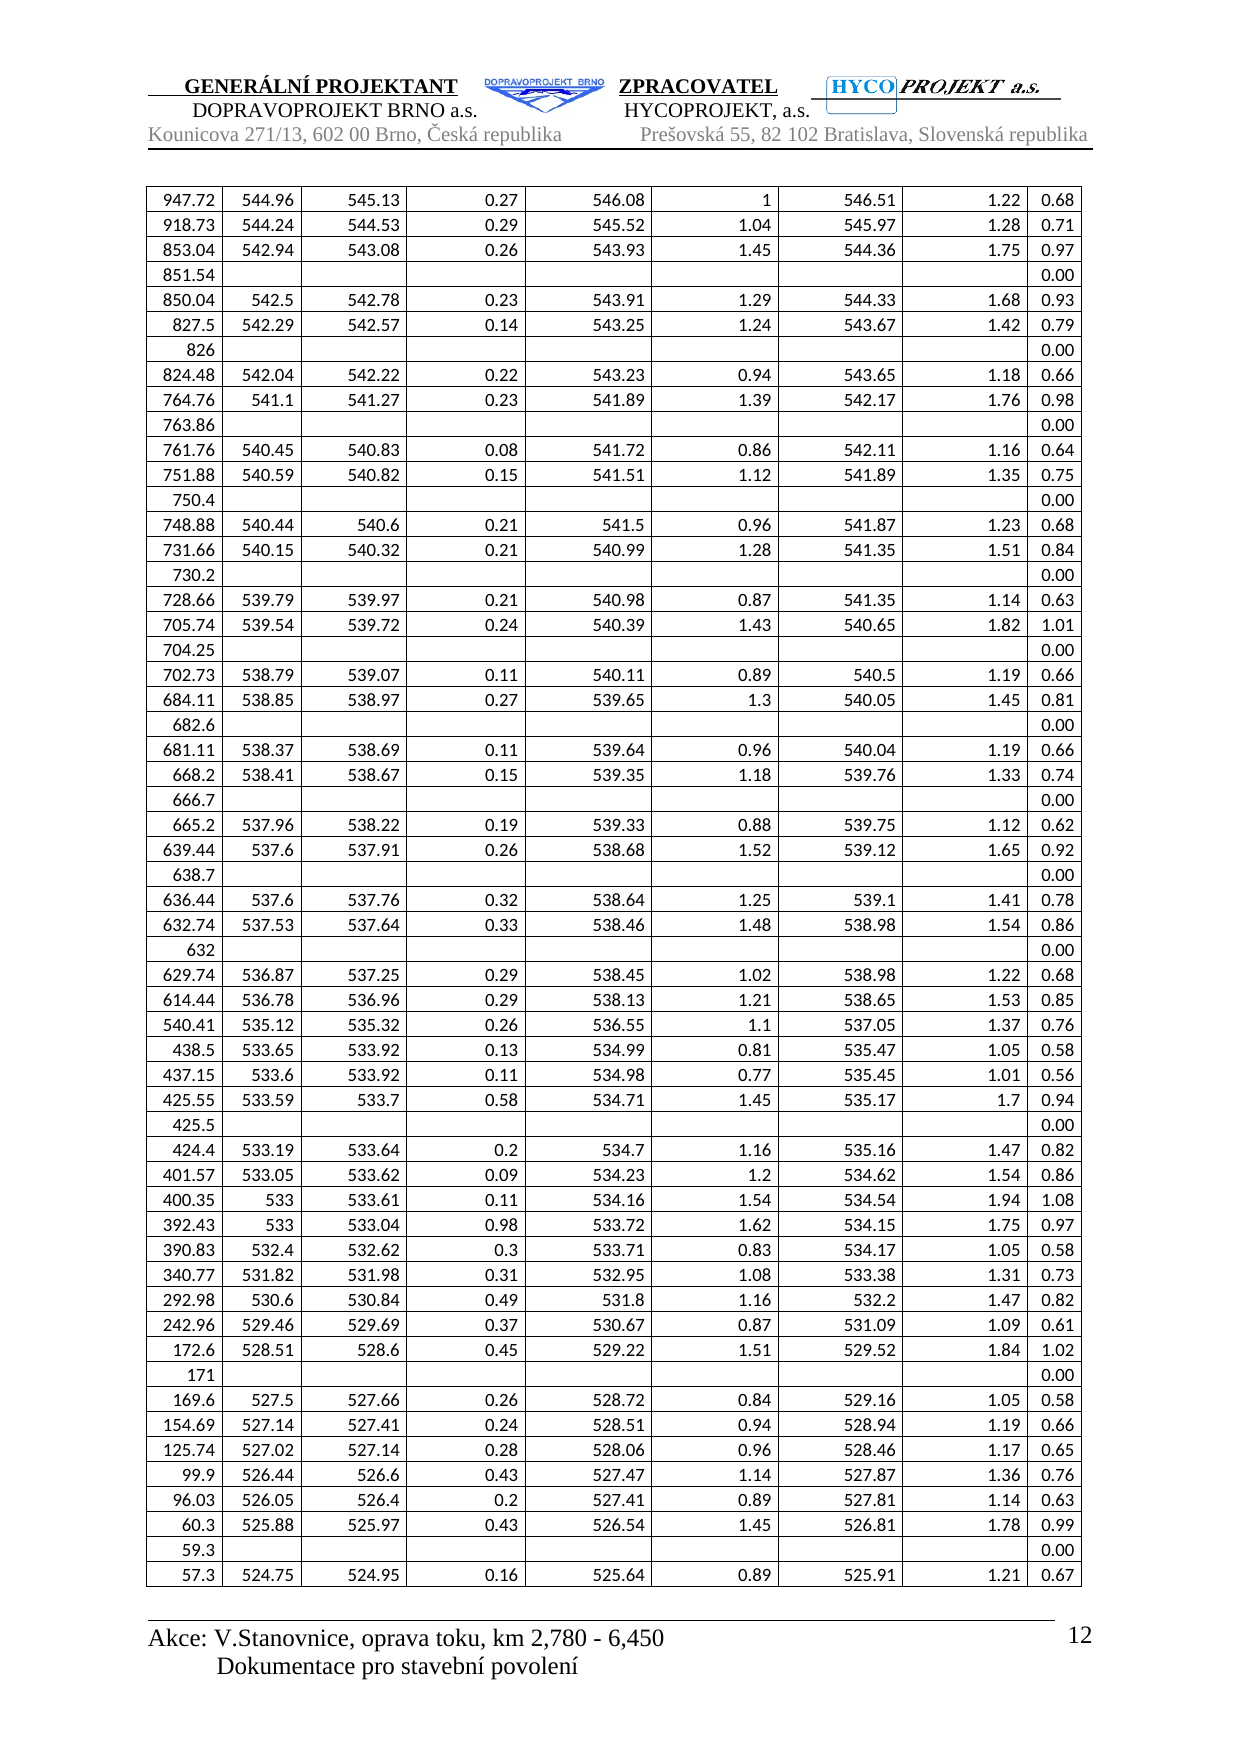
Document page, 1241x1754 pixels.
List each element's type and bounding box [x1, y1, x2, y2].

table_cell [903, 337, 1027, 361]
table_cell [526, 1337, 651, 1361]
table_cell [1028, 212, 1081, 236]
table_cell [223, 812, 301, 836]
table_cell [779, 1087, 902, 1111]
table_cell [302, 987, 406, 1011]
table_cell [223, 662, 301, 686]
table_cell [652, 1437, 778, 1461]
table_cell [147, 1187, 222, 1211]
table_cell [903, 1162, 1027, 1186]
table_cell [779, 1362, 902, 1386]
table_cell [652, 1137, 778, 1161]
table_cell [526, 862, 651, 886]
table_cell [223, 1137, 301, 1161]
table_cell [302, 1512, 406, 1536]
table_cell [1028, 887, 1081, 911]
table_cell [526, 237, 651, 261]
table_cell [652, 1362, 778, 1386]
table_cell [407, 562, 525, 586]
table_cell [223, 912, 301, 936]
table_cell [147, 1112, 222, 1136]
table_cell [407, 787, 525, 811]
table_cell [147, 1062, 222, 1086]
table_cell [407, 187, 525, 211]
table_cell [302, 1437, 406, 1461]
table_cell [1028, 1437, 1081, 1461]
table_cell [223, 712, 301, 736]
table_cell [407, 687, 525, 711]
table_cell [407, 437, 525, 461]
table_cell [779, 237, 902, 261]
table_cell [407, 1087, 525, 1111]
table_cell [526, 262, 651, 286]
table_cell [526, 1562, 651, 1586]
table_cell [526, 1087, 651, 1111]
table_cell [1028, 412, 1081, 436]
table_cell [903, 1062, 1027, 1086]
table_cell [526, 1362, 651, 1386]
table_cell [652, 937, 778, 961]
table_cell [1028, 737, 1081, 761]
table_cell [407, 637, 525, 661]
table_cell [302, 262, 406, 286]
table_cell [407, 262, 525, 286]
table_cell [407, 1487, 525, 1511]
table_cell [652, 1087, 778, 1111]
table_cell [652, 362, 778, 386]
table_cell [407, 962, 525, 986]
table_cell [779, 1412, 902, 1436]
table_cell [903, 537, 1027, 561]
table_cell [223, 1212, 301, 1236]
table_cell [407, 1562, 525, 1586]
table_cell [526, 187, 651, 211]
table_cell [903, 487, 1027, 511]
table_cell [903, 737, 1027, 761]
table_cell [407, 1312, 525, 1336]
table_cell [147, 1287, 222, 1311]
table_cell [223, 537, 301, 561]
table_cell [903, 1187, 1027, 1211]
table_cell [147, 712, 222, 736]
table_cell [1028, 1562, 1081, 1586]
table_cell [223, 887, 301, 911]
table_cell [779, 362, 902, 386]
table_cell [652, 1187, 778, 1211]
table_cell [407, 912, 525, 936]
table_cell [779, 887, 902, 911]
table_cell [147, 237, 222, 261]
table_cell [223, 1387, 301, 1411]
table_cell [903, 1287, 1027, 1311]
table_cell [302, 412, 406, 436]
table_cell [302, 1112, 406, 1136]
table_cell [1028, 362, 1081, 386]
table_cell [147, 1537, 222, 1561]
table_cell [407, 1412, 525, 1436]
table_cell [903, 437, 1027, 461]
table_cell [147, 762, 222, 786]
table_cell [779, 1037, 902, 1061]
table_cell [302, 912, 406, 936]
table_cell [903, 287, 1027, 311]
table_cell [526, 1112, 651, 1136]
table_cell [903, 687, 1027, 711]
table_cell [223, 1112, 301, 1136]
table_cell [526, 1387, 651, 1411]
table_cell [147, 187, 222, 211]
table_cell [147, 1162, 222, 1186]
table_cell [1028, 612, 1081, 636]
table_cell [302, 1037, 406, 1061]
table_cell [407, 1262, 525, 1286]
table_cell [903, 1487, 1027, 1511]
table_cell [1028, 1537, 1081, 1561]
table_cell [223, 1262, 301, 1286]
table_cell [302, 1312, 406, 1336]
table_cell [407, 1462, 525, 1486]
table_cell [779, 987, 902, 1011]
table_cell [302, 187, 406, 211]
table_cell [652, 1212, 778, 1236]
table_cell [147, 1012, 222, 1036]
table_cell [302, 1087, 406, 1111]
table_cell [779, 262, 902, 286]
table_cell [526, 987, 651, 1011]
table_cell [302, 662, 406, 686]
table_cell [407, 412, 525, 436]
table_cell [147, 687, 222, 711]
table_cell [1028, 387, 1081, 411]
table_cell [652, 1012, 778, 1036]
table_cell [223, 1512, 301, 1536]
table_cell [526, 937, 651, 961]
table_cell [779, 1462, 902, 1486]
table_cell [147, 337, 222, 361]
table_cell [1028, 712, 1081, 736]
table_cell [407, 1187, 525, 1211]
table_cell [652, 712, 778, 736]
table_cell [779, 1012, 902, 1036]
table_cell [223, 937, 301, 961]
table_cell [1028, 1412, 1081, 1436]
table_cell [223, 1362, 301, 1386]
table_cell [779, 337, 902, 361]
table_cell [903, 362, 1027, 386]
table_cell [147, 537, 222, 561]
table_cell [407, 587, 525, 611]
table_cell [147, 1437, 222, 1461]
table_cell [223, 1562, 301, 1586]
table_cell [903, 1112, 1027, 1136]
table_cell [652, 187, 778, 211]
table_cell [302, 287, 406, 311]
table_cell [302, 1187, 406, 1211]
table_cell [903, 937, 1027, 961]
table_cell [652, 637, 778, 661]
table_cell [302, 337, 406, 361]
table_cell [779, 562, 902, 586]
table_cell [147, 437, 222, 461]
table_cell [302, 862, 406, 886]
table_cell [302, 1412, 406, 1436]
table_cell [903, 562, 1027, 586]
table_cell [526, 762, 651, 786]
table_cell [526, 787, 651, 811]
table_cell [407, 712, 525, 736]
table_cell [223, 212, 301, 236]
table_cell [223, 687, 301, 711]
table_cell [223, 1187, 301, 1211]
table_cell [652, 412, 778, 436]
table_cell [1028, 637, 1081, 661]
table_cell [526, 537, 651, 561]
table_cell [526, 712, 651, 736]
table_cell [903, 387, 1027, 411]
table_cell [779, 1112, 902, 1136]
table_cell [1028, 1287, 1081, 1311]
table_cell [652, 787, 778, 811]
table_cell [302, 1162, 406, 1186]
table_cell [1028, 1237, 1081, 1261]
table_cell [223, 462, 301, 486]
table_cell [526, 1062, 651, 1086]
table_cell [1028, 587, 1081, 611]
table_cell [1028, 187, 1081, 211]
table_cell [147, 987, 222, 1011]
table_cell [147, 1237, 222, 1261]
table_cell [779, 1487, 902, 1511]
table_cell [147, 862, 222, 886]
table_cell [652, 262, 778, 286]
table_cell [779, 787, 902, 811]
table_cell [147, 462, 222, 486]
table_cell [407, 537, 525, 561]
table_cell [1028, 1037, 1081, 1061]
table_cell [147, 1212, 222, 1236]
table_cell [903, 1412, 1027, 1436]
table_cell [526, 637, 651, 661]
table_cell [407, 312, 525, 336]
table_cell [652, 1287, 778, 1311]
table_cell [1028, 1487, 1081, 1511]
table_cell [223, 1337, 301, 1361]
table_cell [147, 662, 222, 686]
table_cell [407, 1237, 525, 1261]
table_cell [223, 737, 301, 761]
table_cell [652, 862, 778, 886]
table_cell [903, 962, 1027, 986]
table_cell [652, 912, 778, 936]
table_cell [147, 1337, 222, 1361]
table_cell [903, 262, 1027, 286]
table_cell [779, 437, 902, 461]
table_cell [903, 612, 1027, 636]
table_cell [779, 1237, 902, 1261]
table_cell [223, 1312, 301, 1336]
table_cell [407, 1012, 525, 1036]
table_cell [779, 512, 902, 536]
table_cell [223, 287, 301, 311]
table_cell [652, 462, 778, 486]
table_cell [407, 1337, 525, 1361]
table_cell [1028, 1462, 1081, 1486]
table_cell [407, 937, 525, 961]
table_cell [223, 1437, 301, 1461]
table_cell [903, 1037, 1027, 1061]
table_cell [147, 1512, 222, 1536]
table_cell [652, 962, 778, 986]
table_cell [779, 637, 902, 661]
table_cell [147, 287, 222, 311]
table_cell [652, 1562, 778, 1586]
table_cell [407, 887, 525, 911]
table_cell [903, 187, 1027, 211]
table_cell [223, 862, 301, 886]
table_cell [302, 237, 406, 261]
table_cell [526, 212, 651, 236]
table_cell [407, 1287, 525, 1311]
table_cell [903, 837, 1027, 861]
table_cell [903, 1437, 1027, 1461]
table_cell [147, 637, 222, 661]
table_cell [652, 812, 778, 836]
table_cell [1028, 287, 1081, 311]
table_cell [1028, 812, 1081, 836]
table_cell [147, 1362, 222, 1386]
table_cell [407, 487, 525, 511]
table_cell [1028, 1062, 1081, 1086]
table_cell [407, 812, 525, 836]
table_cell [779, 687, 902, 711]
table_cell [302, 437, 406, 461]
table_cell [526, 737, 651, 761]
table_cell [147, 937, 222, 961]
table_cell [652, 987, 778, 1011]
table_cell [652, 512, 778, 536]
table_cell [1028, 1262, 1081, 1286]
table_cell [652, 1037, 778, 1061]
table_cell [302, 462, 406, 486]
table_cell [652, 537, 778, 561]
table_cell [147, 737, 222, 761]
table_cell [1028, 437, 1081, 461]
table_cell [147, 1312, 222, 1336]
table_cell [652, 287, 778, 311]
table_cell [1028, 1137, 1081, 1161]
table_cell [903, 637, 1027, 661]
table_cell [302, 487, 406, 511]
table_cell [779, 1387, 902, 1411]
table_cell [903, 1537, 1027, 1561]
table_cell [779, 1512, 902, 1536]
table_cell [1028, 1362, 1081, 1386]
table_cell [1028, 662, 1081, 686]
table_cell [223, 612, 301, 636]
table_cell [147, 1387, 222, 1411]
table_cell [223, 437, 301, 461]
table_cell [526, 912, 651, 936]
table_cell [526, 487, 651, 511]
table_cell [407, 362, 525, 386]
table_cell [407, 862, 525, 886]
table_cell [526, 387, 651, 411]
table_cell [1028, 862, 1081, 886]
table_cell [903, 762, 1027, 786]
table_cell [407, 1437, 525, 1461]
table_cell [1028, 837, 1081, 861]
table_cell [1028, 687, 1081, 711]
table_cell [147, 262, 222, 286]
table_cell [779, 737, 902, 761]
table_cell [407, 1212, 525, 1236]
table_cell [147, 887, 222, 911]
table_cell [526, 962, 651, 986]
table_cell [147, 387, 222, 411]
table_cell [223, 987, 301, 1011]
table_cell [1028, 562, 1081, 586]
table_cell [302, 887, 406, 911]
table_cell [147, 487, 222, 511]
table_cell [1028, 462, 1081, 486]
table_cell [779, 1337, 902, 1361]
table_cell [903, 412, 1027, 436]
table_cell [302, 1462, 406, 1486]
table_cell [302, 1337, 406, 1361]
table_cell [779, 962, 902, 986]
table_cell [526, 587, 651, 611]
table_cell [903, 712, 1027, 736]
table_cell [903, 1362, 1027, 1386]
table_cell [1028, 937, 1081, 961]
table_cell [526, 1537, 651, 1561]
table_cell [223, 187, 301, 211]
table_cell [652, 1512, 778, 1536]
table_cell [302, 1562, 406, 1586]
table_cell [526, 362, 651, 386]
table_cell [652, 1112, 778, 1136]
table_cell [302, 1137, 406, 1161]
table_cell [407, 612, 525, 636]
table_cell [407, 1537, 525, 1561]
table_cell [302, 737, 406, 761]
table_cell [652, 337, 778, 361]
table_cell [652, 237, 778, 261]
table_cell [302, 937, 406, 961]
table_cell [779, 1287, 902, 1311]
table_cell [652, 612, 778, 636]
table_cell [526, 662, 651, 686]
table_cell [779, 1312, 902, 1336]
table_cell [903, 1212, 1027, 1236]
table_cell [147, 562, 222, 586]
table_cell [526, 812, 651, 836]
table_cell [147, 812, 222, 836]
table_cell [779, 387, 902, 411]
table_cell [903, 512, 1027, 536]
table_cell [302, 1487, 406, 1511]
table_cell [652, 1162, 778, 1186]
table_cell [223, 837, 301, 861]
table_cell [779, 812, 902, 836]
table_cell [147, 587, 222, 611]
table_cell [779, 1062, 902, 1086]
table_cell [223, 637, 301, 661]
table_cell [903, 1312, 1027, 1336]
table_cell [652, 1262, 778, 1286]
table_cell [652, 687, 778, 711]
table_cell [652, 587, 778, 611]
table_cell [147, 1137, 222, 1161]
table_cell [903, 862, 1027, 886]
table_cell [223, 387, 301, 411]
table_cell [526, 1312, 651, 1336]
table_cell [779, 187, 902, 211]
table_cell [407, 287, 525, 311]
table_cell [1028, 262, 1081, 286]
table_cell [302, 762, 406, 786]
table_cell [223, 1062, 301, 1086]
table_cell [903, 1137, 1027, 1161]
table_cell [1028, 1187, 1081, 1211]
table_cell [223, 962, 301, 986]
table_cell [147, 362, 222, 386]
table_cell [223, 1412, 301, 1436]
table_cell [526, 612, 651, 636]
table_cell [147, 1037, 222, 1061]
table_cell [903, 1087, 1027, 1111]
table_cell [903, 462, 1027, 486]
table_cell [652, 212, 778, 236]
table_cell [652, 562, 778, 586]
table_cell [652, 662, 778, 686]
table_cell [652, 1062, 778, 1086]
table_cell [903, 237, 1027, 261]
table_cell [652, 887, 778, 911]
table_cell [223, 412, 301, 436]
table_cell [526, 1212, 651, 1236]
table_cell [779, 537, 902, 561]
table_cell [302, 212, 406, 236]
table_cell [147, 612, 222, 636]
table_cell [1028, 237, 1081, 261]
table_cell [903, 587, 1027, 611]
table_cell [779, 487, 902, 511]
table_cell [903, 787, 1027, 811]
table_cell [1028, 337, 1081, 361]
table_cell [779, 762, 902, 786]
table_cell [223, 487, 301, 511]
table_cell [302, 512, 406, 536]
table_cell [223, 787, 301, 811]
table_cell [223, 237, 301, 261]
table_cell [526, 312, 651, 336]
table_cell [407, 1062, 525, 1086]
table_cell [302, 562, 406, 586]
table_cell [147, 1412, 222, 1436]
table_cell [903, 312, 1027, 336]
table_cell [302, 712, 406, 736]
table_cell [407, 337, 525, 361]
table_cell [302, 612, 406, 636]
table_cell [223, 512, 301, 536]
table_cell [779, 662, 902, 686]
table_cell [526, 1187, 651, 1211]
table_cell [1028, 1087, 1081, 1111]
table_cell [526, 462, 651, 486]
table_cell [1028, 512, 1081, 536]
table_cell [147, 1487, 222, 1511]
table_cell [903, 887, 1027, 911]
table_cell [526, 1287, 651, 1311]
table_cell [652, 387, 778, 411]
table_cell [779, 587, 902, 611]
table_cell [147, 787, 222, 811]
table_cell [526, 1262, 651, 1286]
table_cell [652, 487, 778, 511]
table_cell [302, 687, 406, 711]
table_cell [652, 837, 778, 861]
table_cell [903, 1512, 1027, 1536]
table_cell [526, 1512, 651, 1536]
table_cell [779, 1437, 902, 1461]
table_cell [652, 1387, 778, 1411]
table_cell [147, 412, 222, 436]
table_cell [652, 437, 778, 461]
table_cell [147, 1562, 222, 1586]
picture [809, 65, 1061, 125]
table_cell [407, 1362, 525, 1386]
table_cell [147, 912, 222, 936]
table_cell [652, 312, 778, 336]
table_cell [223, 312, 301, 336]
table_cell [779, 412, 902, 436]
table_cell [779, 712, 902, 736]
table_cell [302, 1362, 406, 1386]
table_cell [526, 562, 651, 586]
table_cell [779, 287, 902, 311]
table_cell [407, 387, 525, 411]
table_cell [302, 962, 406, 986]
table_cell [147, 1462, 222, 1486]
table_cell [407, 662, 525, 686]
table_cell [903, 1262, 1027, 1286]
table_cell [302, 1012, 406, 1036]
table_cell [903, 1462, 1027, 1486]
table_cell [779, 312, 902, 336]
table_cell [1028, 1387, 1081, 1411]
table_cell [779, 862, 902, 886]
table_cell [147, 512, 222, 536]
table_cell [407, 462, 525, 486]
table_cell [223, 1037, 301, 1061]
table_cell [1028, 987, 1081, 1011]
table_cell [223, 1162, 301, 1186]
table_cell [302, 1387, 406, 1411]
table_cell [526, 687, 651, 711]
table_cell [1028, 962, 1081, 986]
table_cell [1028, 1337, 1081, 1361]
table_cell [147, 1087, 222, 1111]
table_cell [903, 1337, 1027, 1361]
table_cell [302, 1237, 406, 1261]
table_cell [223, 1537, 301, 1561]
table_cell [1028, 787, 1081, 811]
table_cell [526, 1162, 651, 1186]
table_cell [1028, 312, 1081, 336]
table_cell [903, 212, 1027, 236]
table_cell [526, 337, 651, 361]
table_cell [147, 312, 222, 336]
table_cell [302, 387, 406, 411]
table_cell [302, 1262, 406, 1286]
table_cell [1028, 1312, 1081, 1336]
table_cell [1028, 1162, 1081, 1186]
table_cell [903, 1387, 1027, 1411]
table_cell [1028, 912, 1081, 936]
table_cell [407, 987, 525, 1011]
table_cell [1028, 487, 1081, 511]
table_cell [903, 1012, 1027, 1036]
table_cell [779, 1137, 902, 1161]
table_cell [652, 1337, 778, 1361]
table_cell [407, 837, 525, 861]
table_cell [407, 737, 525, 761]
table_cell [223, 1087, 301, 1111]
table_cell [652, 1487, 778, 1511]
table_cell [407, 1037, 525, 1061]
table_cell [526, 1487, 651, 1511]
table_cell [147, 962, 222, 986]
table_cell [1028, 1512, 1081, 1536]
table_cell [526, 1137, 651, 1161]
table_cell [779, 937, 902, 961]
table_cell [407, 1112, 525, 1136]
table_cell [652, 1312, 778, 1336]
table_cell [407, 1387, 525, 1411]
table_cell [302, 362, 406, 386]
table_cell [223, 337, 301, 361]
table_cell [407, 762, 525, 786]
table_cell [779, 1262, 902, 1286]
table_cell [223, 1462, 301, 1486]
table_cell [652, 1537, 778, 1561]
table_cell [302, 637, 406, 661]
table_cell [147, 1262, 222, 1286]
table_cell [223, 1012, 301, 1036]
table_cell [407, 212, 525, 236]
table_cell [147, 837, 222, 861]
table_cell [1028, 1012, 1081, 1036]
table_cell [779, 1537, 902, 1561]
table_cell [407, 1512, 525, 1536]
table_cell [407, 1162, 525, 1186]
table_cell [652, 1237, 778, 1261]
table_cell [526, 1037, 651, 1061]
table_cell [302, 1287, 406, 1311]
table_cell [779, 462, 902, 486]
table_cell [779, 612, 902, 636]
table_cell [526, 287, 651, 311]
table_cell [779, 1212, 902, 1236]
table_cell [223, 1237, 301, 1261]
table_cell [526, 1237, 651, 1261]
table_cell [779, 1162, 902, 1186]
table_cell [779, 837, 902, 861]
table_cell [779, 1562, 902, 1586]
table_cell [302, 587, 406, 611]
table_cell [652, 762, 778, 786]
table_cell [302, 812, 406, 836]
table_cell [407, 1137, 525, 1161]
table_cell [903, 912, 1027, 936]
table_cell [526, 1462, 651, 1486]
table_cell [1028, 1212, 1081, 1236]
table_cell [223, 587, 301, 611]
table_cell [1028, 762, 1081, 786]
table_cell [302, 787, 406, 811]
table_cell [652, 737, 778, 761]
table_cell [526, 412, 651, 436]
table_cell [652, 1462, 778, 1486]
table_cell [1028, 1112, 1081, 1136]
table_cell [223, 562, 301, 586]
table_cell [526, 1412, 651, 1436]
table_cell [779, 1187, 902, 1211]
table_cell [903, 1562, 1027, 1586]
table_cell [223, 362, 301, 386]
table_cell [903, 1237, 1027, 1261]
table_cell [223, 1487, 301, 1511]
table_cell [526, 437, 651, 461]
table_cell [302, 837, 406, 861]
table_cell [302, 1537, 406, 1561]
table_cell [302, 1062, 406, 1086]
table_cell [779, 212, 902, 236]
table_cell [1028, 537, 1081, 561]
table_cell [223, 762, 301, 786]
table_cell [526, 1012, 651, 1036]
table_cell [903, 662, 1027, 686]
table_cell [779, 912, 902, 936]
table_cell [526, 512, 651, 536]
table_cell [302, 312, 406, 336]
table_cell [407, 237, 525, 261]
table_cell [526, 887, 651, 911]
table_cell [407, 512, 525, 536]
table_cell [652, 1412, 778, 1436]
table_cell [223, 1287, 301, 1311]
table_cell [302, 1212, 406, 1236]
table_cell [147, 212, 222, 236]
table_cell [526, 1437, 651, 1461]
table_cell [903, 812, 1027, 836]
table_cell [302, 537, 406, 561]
picture [482, 76, 606, 113]
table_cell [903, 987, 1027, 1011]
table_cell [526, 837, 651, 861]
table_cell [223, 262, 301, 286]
